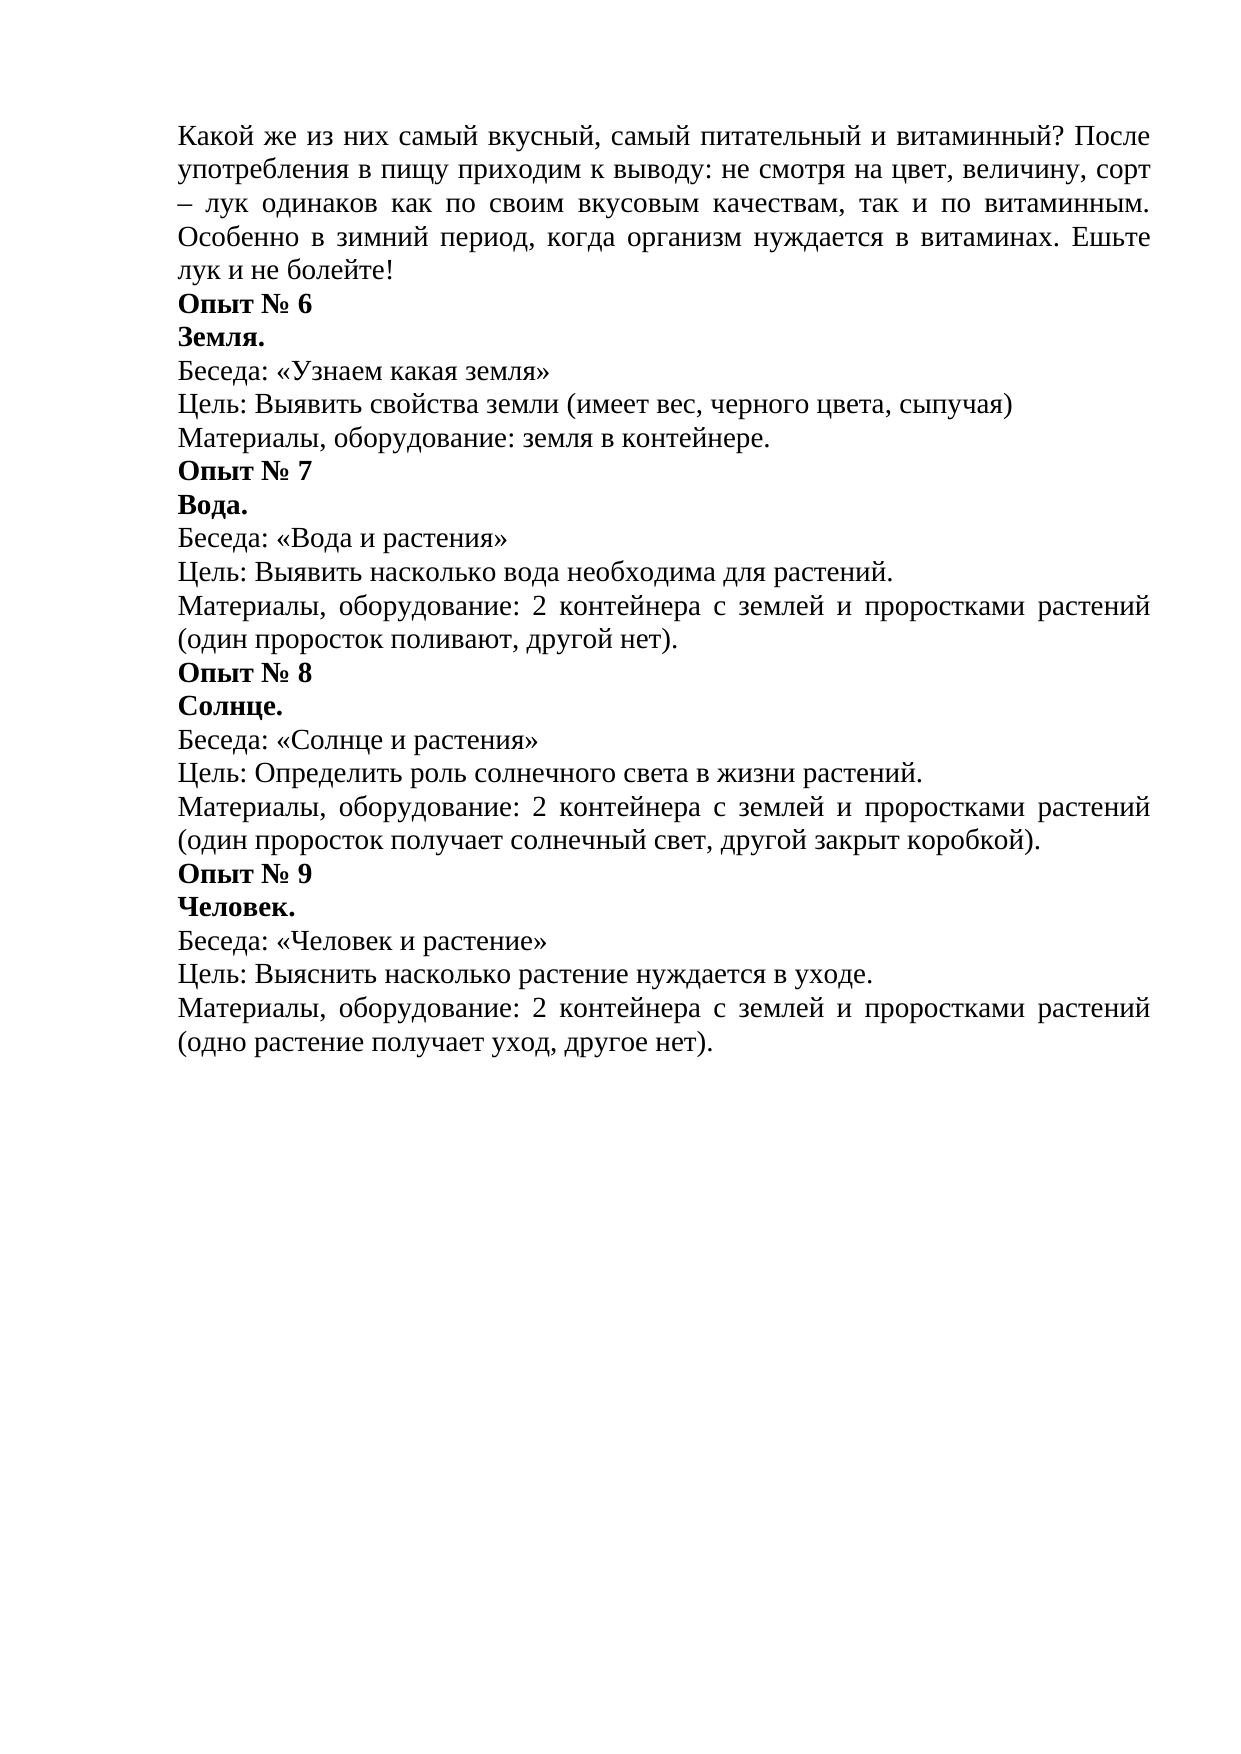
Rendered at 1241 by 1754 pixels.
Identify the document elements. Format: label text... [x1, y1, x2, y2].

text Опыт № 6 [177, 286, 1152, 319]
text Солнце. [177, 688, 1152, 722]
text Какой же из них самый вкусный, самый питательный и витаминный? После употребления в пищу приходим к выводу: не смотря на цвет, величину, сорт – лук одинаков как по своим вкусовым качествам, так и по витаминным. Особенно в зимний период, когда организм нуждается в витаминах. Ешьте лук и не болейте! [177, 118, 1152, 286]
text Беседа: «Вода и растения» [177, 521, 1152, 554]
text Материалы, оборудование: 2 контейнера с землей и проростками растений (один проросток получает солнечный свет, другой закрыт коробкой). [177, 789, 1152, 856]
text Цель: Выяснить насколько растение нуждается в уходе. [177, 957, 1152, 990]
text Земля. [177, 319, 1152, 353]
text Опыт № 8 [177, 655, 1152, 688]
text Материалы, оборудование: 2 контейнера с землей и проростками растений (один проросток поливают, другой нет). [177, 588, 1152, 655]
text Опыт № 9 [177, 856, 1152, 889]
text Беседа: «Человек и растение» [177, 923, 1152, 957]
text Человек. [177, 889, 1152, 923]
text Цель: Выявить насколько вода необходима для растений. [177, 554, 1152, 588]
text Вода. [177, 487, 1152, 521]
text Беседа: «Узнаем какая земля» [177, 353, 1152, 386]
text Опыт № 7 [177, 453, 1152, 487]
text Цель: Выявить свойства земли (имеет вес, черного цвета, сыпучая) [177, 386, 1152, 420]
text Материалы, оборудование: 2 контейнера с землей и проростками растений (одно растение получает уход, другое нет). [177, 990, 1152, 1057]
text Цель: Определить роль солнечного света в жизни растений. [177, 755, 1152, 789]
text Беседа: «Солнце и растения» [177, 722, 1152, 755]
text Материалы, оборудование: земля в контейнере. [177, 420, 1152, 453]
